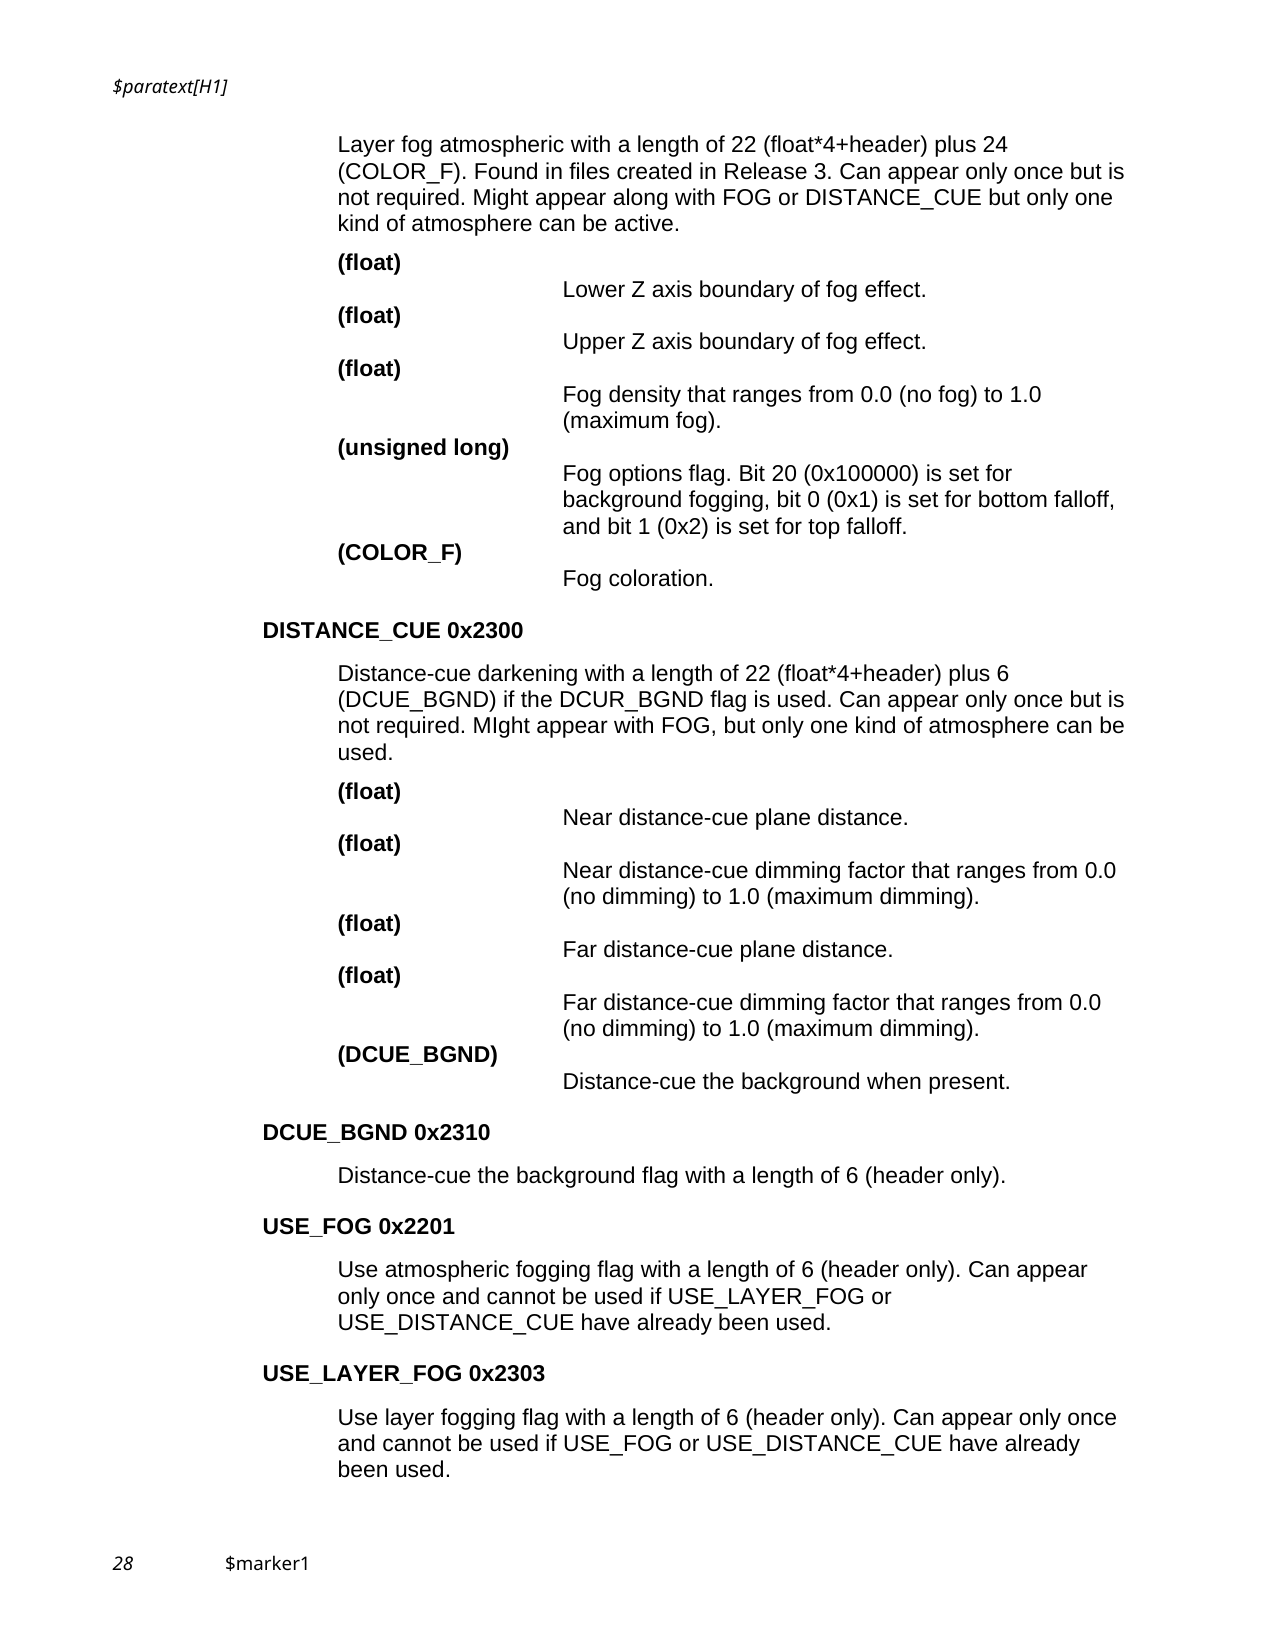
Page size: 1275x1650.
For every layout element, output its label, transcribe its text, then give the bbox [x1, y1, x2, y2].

text (float) [337, 778, 900, 804]
text Distance-cue darkening with a length of 22 (float*4+header) plus 6 (DCUE_BGND) if the DCUR_BGND flag is used. Can appear only once but is not required. MIght appear with FOG, but only one kind of atmosphere can be used. [337, 660, 1125, 765]
text Far distance-cue dimming factor that ranges from 0.0 (no dimming) to 1.0 (maximum dimming). [562, 988, 1125, 1041]
text Use atmospheric fogging flag with a length of 6 (header only). Can appear only once and cannot be used if USE_LAYER_FOG or USE_DISTANCE_CUE have already been used. [337, 1256, 1125, 1335]
text Layer fog atmospheric with a length of 22 (float*4+header) plus 24 (COLOR_F). Found in files created in Release 3. Can appear only once but is not required. Might appear along with FOG or DISTANCE_CUE but only one kind of atmosphere can be active. [337, 131, 1125, 237]
text USE_LAYER_FOG 0x2303 [262, 1360, 1125, 1387]
text Upper Z axis boundary of fog effect. [562, 328, 1125, 354]
text (float) [337, 962, 900, 988]
text Distance-cue the background when present. [562, 1068, 1125, 1094]
text DCUE_BGND 0x2310 [262, 1119, 1125, 1145]
text Near distance-cue plane distance. [562, 804, 1125, 830]
text Use layer fogging flag with a length of 6 (header only). Can appear only once and cannot be used if USE_FOG or USE_DISTANCE_CUE have already been used. [337, 1403, 1125, 1482]
text Lower Z axis boundary of fog effect. [562, 276, 1125, 302]
text Far distance-cue plane distance. [562, 936, 1125, 962]
text Fog density that ranges from 0.0 (no fog) to 1.0 (maximum fog). [562, 381, 1125, 434]
text (float) [337, 354, 900, 381]
text DISTANCE_CUE 0x2300 [262, 617, 1125, 643]
text (COLOR_F) [337, 539, 900, 565]
text (DCUE_BGND) [337, 1041, 900, 1068]
text (float) [337, 302, 900, 328]
text USE_FOG 0x2201 [262, 1213, 1125, 1240]
text (float) [337, 909, 900, 936]
text Fog options flag. Bit 20 (0x100000) is set for background fogging, bit 0 (0x1) is set for bottom falloff, and bit 1 (0x2) is set for top falloff. [562, 460, 1125, 539]
text (float) [337, 249, 900, 276]
text (float) [337, 830, 900, 857]
text Near distance-cue dimming factor that ranges from 0.0 (no dimming) to 1.0 (maximum dimming). [562, 857, 1125, 909]
text Fog coloration. [562, 565, 1125, 592]
text Distance-cue the background flag with a length of 6 (header only). [337, 1162, 1125, 1188]
text (unsigned long) [337, 434, 900, 460]
